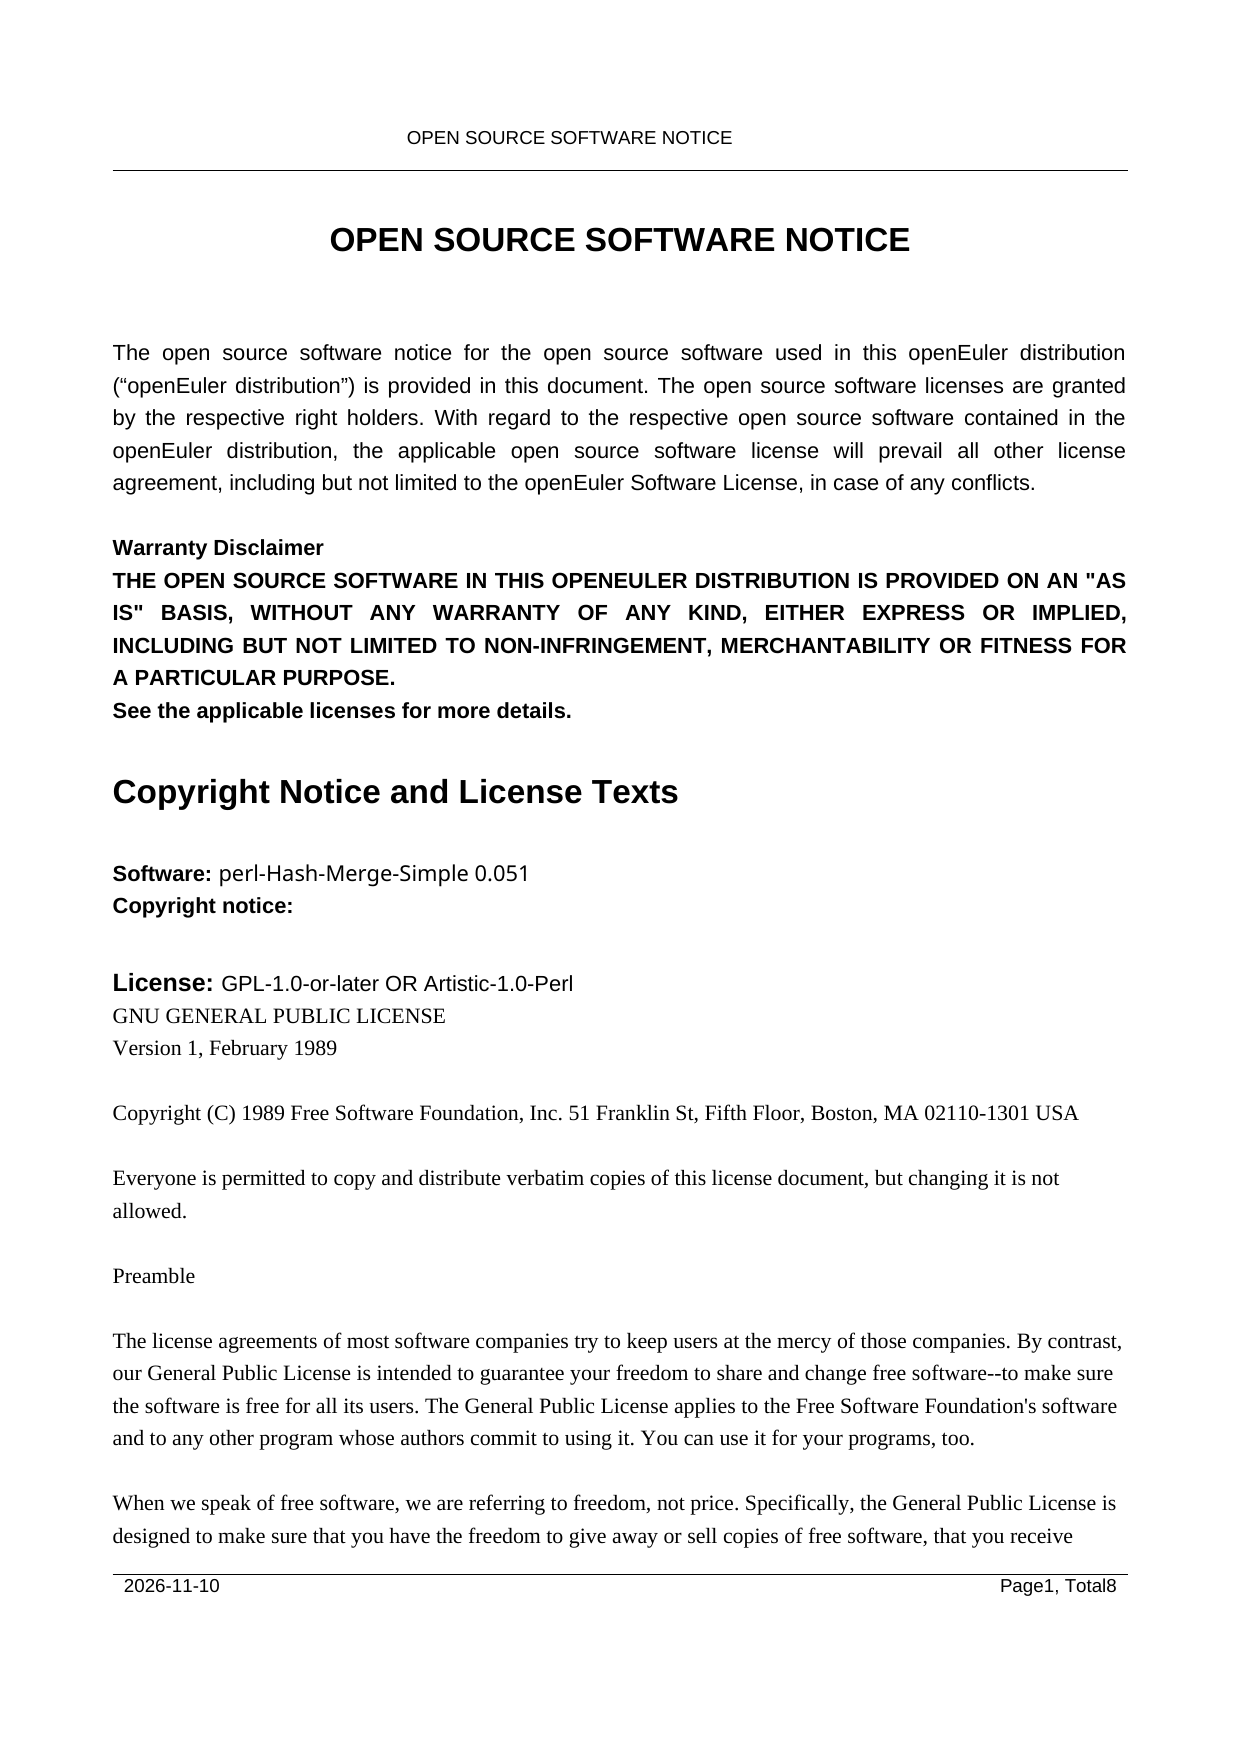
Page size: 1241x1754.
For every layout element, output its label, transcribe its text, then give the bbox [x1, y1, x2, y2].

text License: GPL-1.0-or-later OR Artistic-1.0-Perl [112, 966, 1128, 999]
text Copyright notice: [112, 889, 1128, 921]
text Copyright Notice and License Texts [112, 759, 1128, 824]
title Software: perl-Hash-Merge-Simple 0.051 [112, 856, 1128, 889]
text Warranty Disclaimer [112, 531, 1128, 564]
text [112, 999, 1128, 1551]
text THE OPEN SOURCE SOFTWARE IN THIS OPENEULER DISTRIBUTION IS PROVIDED ON AN "AS IS" BASIS, WITHOUT ANY WARRANTY OF ANY KIND, EITHER EXPRESS OR IMPLIED, INCLUDING BUT NOT LIMITED TO NON-INFRINGEMENT, MERCHANTABILITY OR FITNESS FOR A PARTICULAR PURPOSE. See the applicable licenses for more details. [112, 564, 1128, 726]
text The open source software notice for the open source software used in this openEuler distribution (“openEuler distribution”) is provided in this document. The open source software licenses are granted by the respective right holders. With regard to the respective open source software contained in the openEuler distribution, the applicable open source software license will prevail all other license agreement, including but not limited to the openEuler Software License, in case of any conflicts. [112, 336, 1128, 499]
text OPEN SOURCE SOFTWARE NOTICE [112, 206, 1128, 271]
